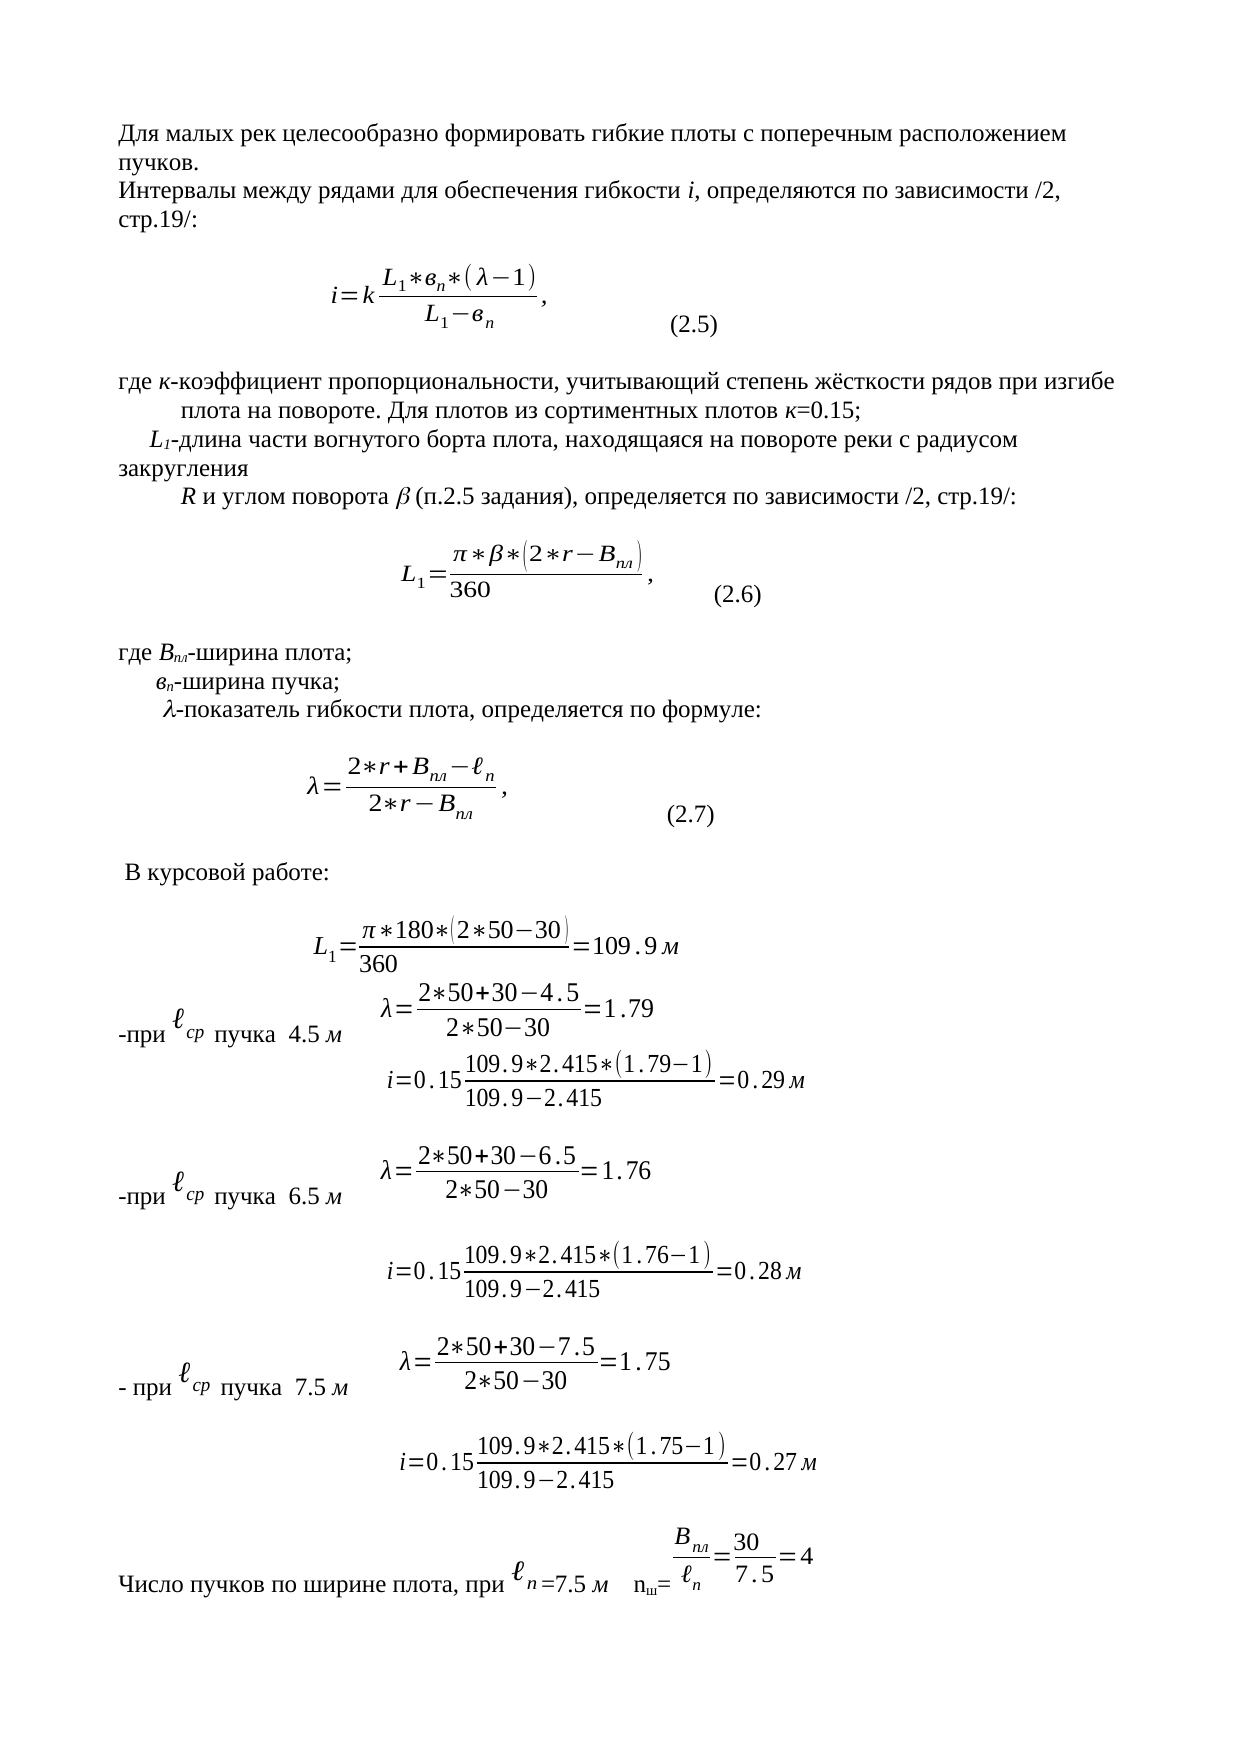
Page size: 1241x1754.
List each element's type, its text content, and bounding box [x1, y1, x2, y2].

text где к-коэффициент пропорциональности, учитывающий степень жёсткости рядов при изгибе [118, 366, 1122, 395]
text R и углом поворота (п.2.5 задания), определяется по зависимости /2, стр.19/: [118, 481, 1122, 510]
text (2.5) [118, 262, 1122, 338]
text - при пучка 7.5 м [118, 1331, 1122, 1401]
text L1-длина части вогнутого борта плота, находящаяся на повороте реки с радиусом закругления [118, 424, 1122, 481]
text -при пучка 4.5 м [118, 978, 1122, 1048]
text где Впл-ширина плота; [118, 637, 1122, 666]
text плота на повороте. Для плотов из сортиментных плотов к=0.15; [118, 395, 1122, 424]
text вп-ширина пучка; [118, 666, 1122, 694]
text -показатель гибкости плота, определяется по формуле: [118, 694, 1122, 723]
text -при пучка 6.5 м [118, 1140, 1122, 1210]
text В курсовой работе: [118, 857, 1122, 885]
text Для малых рек целесообразно формировать гибкие плоты с поперечным расположением пучков. [118, 118, 1122, 176]
text Число пучков по ширине плота, при =7.5 м nш= [118, 1522, 1122, 1598]
text Интервалы между рядами для обеспечения гибкости i, определяются по зависимости /2, стр.19/: [118, 176, 1122, 233]
text (2.6) [118, 539, 1122, 608]
text (2.7) [118, 752, 1122, 828]
